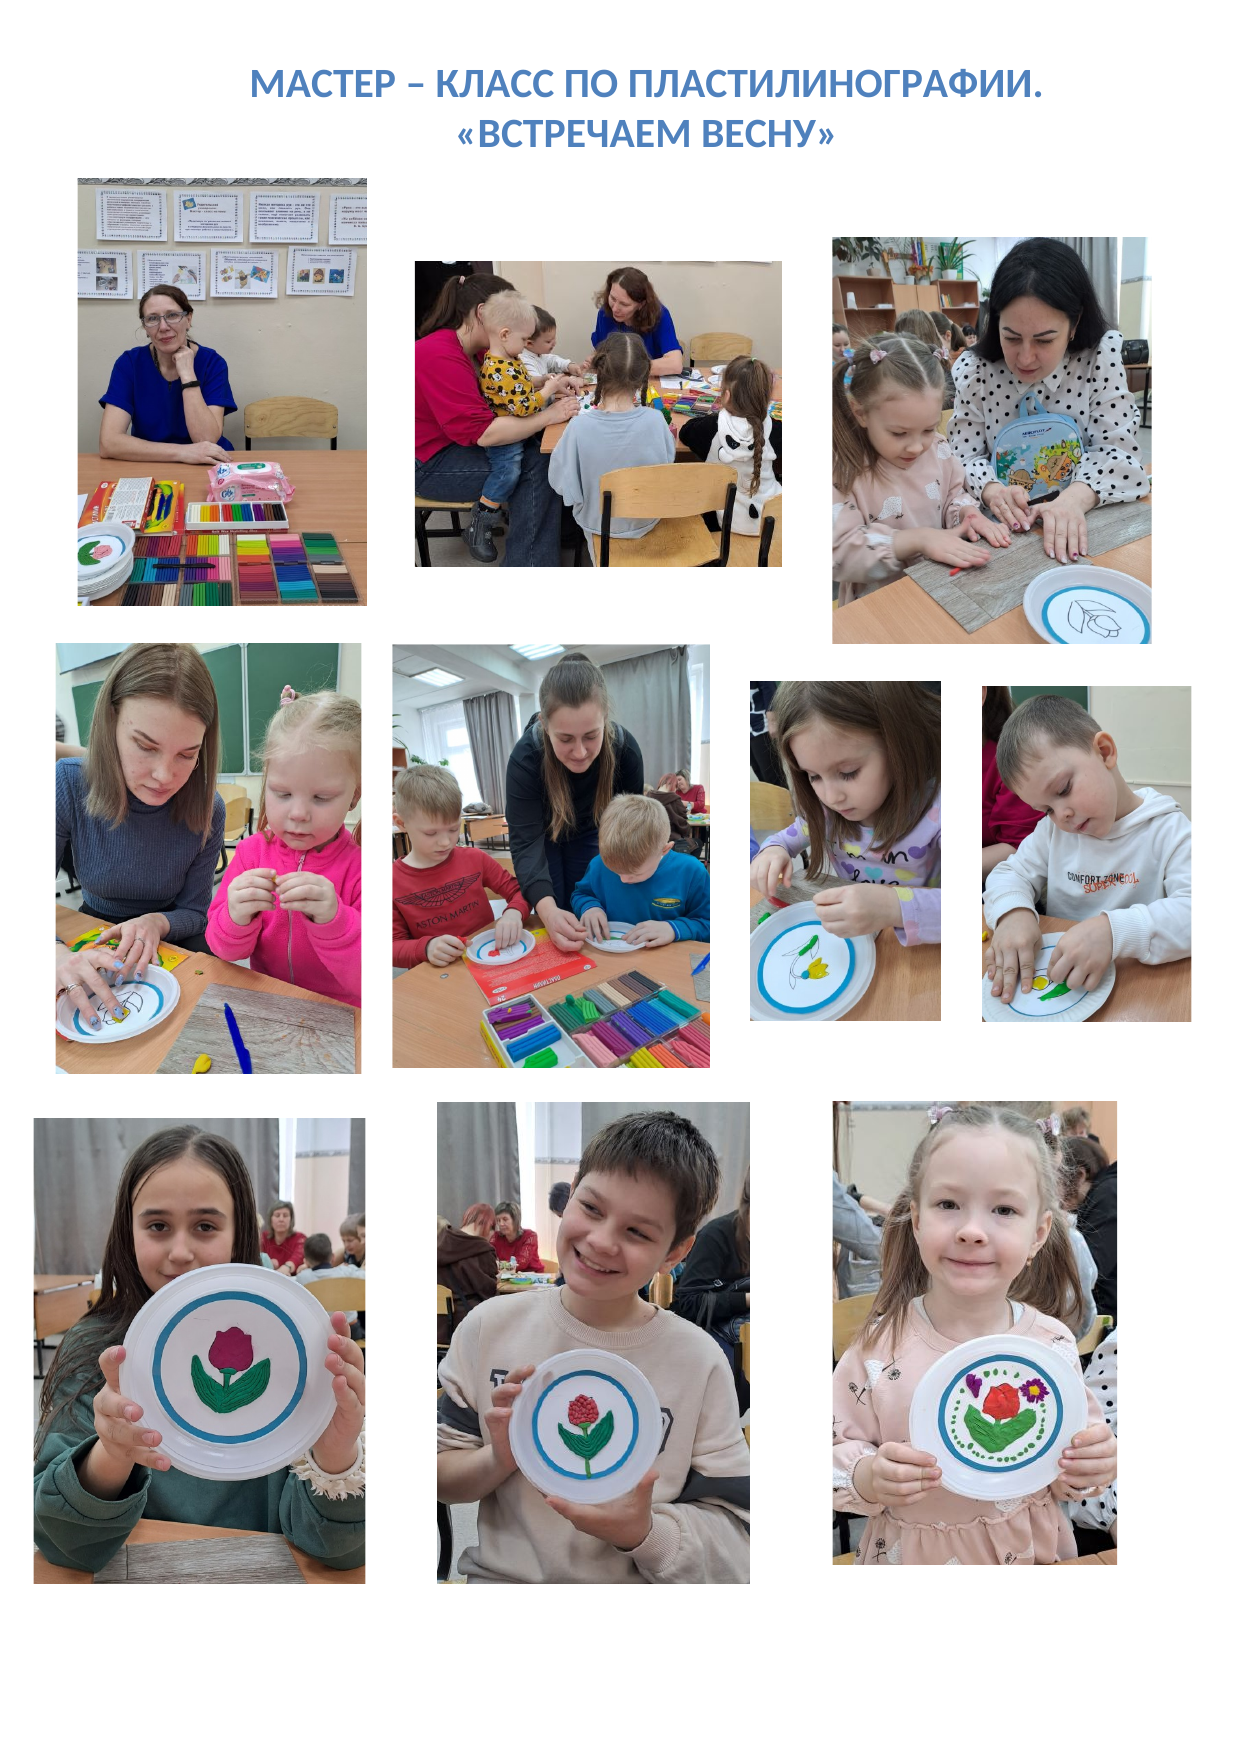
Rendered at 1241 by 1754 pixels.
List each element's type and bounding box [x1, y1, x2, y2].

picture [750, 681, 941, 1021]
picture [437, 1102, 750, 1584]
picture [33, 1118, 366, 1584]
picture [832, 237, 1152, 644]
picture [414, 261, 782, 567]
picture [832, 1101, 1118, 1565]
picture [77, 178, 367, 606]
picture [393, 645, 710, 1067]
picture [55, 643, 362, 1074]
picture [982, 686, 1192, 1022]
